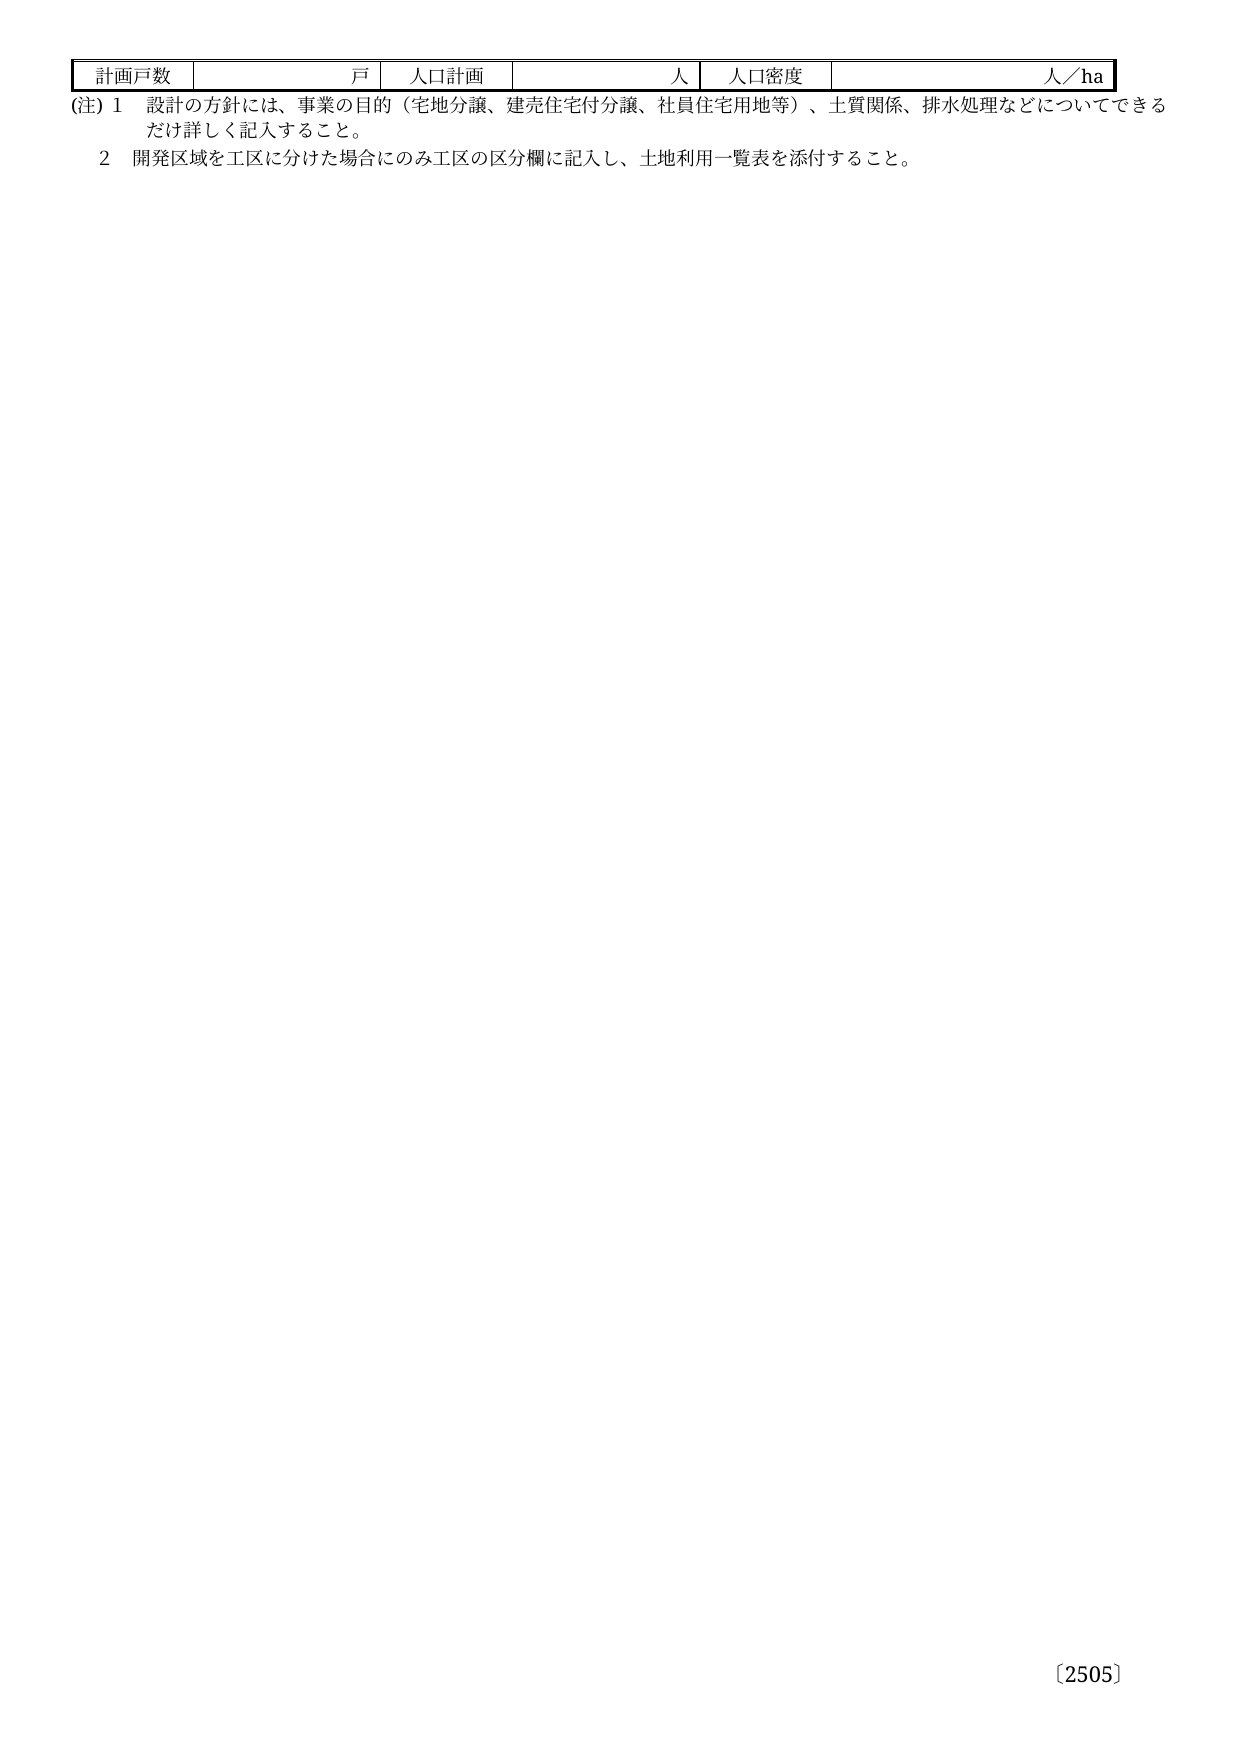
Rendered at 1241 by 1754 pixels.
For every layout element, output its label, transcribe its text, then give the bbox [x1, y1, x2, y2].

table_cell 人 [513, 62, 699, 89]
table_cell 人／ha [832, 62, 1113, 89]
table_cell 計画戸数 [74, 62, 193, 89]
text (注) １ 設計の方針には、事業の目的（宅地分譲、建売住宅付分譲、社員住宅用地等）、土質関係、排水処理などについてできるだけ詳しく記入すること。 [71, 92, 1169, 142]
table_cell 人口密度 [701, 62, 831, 89]
table_cell 人口計画 [381, 62, 512, 89]
text ２ 開発区域を工区に分けた場合にのみ工区の区分欄に記入し、土地利用一覧表を添付すること。 [71, 142, 1169, 171]
table_cell 戸 [194, 62, 380, 89]
